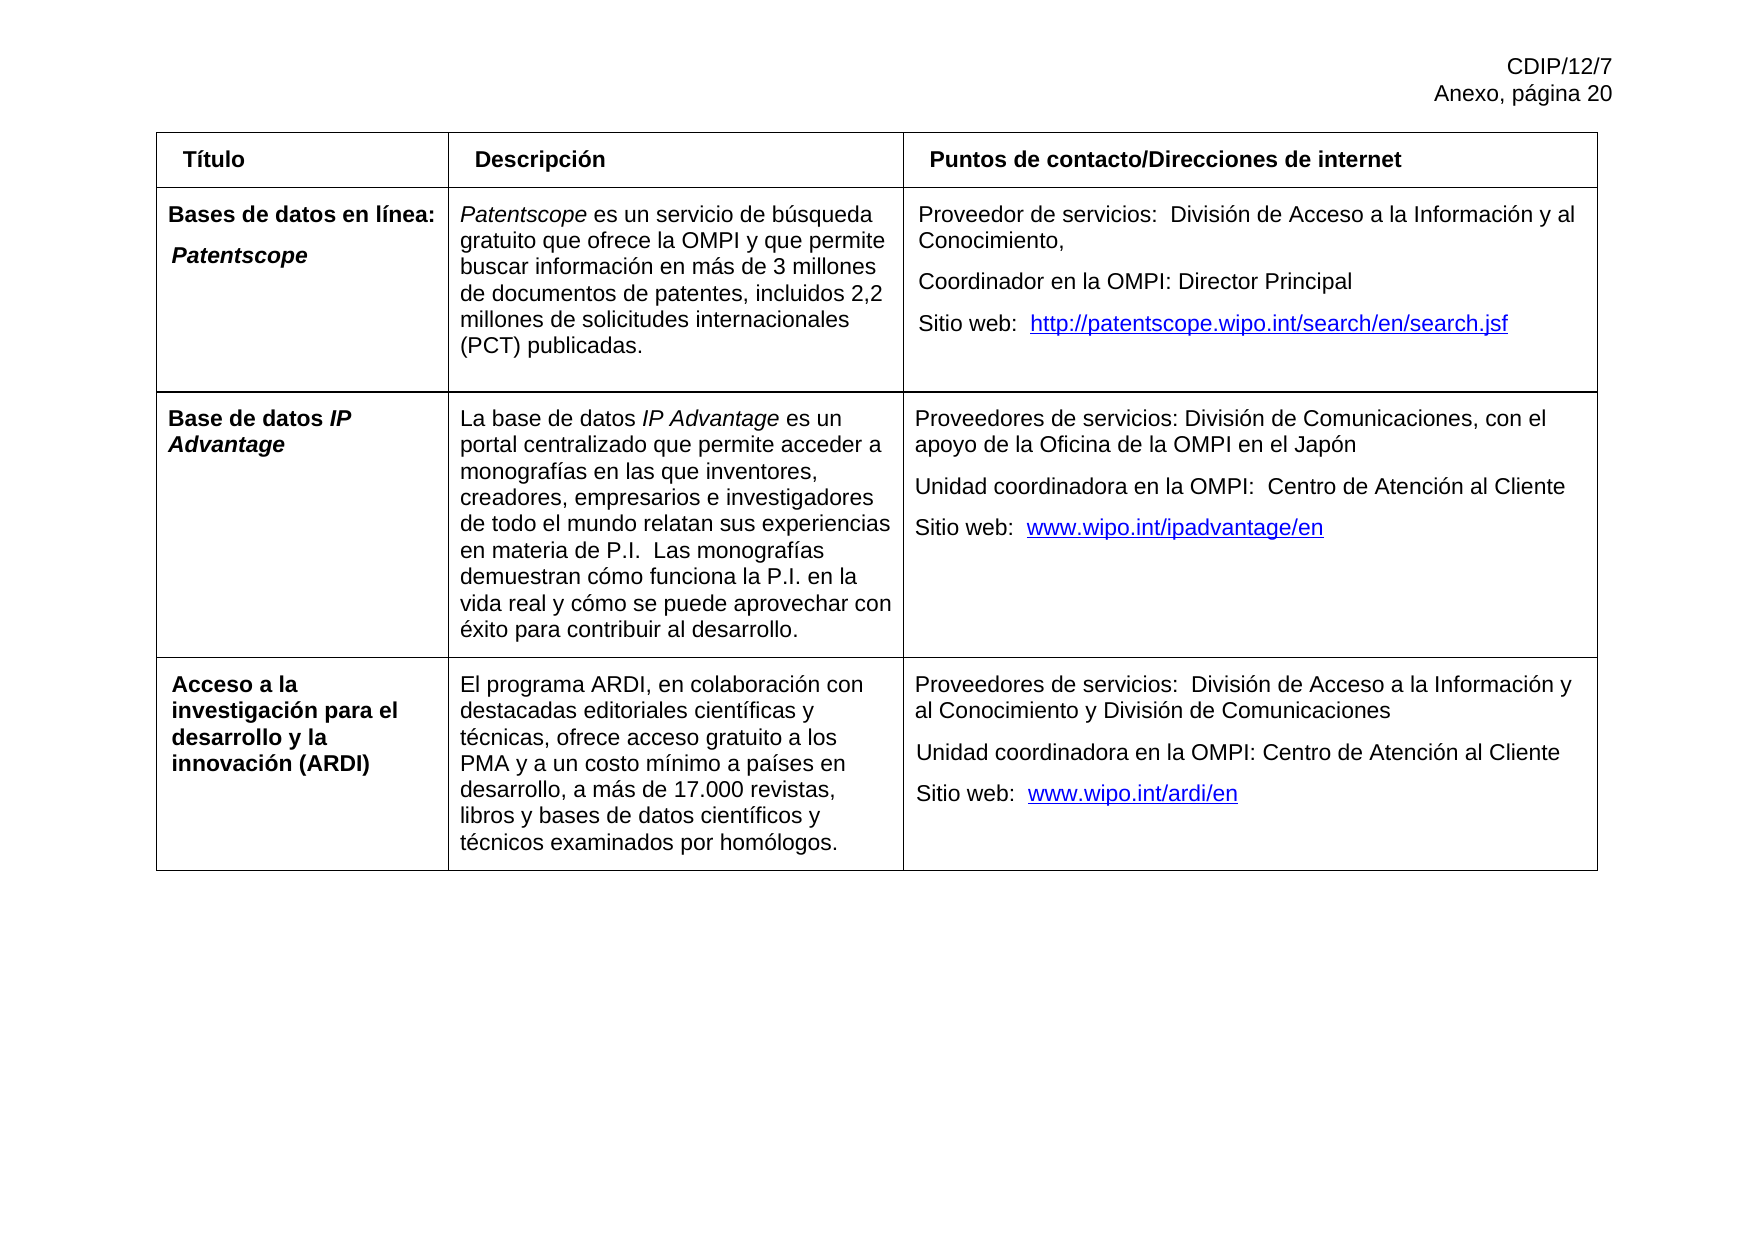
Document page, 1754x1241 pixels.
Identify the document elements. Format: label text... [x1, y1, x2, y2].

table_header Título [157, 133, 448, 187]
table_cell Base de datos IP Advantage [157, 393, 448, 657]
table_cell Patentscope es un servicio de búsqueda gratuito que ofrece la OMPI y que permite buscar información en más de 3 millones de documentos de patentes, incluidos 2,2 millones de solicitudes internacionales (PCT) publicadas. [449, 188, 903, 391]
table_header Puntos de contacto/Direcciones de internet [904, 133, 1597, 187]
table_cell Proveedor de servicios: División de Acceso a la Información y al Conocimiento, Coordinador en la OMPI: Director Principal Sitio web: http://patentscope.wipo.int/search/en/search.jsf [904, 188, 1597, 391]
table_cell Proveedores de servicios: División de Comunicaciones, con el apoyo de la Oficina de la OMPI en el Japón Unidad coordinadora en la OMPI: Centro de Atención al Cliente Sitio web: www.wipo.int/ipadvantage/en [904, 393, 1597, 657]
table_cell Bases de datos en línea: Patentscope [157, 188, 448, 391]
table_cell Proveedores de servicios: División de Acceso a la Información y al Conocimiento y División de Comunicaciones Unidad coordinadora en la OMPI: Centro de Atención al Cliente Sitio web: www.wipo.int/ardi/en [904, 658, 1597, 870]
table_cell Acceso a la investigación para el desarrollo y la innovación (ARDI) [157, 658, 448, 870]
table_cell El programa ARDI, en colaboración con destacadas editoriales científicas y técnicas, ofrece acceso gratuito a los PMA y a un costo mínimo a países en desarrollo, a más de 17.000 revistas, libros y bases de datos científicos y técnicos examinados por homólogos. [449, 658, 903, 870]
table_header Descripción [449, 133, 903, 187]
table_cell La base de datos IP Advantage es un portal centralizado que permite acceder a monografías en las que inventores, creadores, empresarios e investigadores de todo el mundo relatan sus experiencias en materia de P.I. Las monografías demuestran cómo funciona la P.I. en la vida real y cómo se puede aprovechar con éxito para contribuir al desarrollo. [449, 393, 903, 657]
